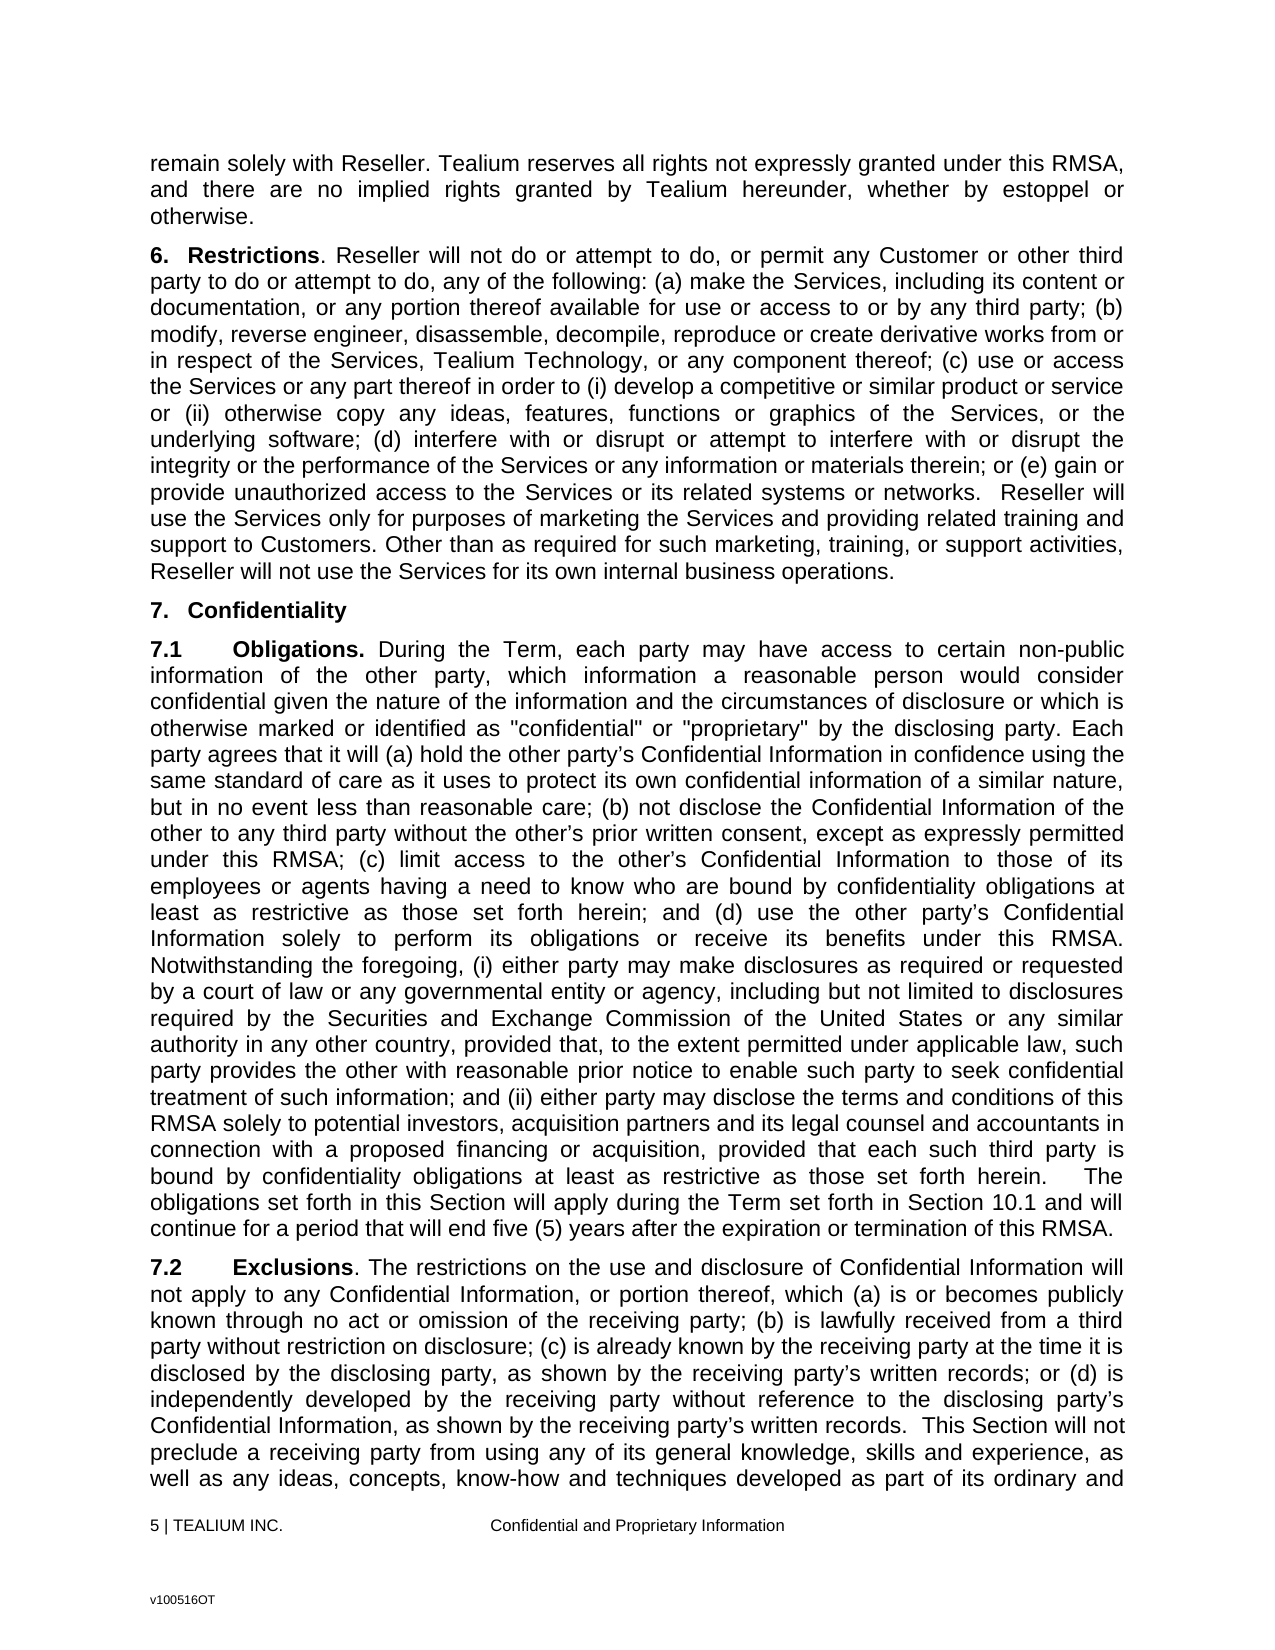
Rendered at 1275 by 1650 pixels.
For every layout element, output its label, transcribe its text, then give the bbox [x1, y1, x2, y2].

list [150, 150, 1125, 229]
list Restrictions. Reseller will not do or attempt to do, or permit any Customer or other third party to do or attempt to do, any of the following: (a) make the Services, including its content or documentation, or any portion thereof available for use or access to or by any third party; (b) modify, reverse engineer, disassemble, decompile, reproduce or create derivative works from or in respect of the Services, Tealium Technology, or any component thereof; (c) use or access the Services or any part thereof in order to (i) develop a competitive or similar product or service or (ii) otherwise copy any ideas, features, functions or graphics of the Services, or the underlying software; (d) interfere with or disrupt or attempt to interfere with or disrupt the integrity or the performance of the Services or any information or materials therein; or (e) gain or provide unauthorized access to the Services or its related systems or networks. Reseller will use the Services only for purposes of marketing the Services and providing related training and support to Customers. Other than as required for such marketing, training, or support activities, Reseller will not use the Services for its own internal business operations. [150, 242, 1125, 584]
list Confidentiality [150, 597, 1125, 623]
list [150, 1254, 1125, 1491]
list Obligations. During the Term, each party may have access to certain non-public information of the other party, which information a reasonable person would consider confidential given the nature of the information and the circumstances of disclosure or which is otherwise marked or identified as "confidential" or "proprietary" by the disclosing party. Each party agrees that it will (a) hold the other party’s Confidential Information in confidence using the same standard of care as it uses to protect its own confidential information of a similar nature, but in no event less than reasonable care; (b) not disclose the Confidential Information of the other to any third party without the other’s prior written consent, except as expressly permitted under this RMSA; (c) limit access to the other’s Confidential Information to those of its employees or agents having a need to know who are bound by confidentiality obligations at least as restrictive as those set forth herein; and (d) use the other party’s Confidential Information solely to perform its obligations or receive its benefits under this RMSA. Notwithstanding the foregoing, (i) either party may make disclosures as required or requested by a court of law or any governmental entity or agency, including but not limited to disclosures required by the Securities and Exchange Commission of the United States or any similar authority in any other country, provided that, to the extent permitted under applicable law, such party provides the other with reasonable prior notice to enable such party to seek confidential treatment of such information; and (ii) either party may disclose the terms and conditions of this RMSA solely to potential investors, acquisition partners and its legal counsel and accountants in connection with a proposed financing or acquisition, provided that each such third party is bound by confidentiality obligations at least as restrictive as those set forth herein. The obligations set forth in this Section will apply during the Term set forth in Section 10.1 and will continue for a period that will end five (5) years after the expiration or termination of this RMSA. [150, 636, 1125, 1242]
